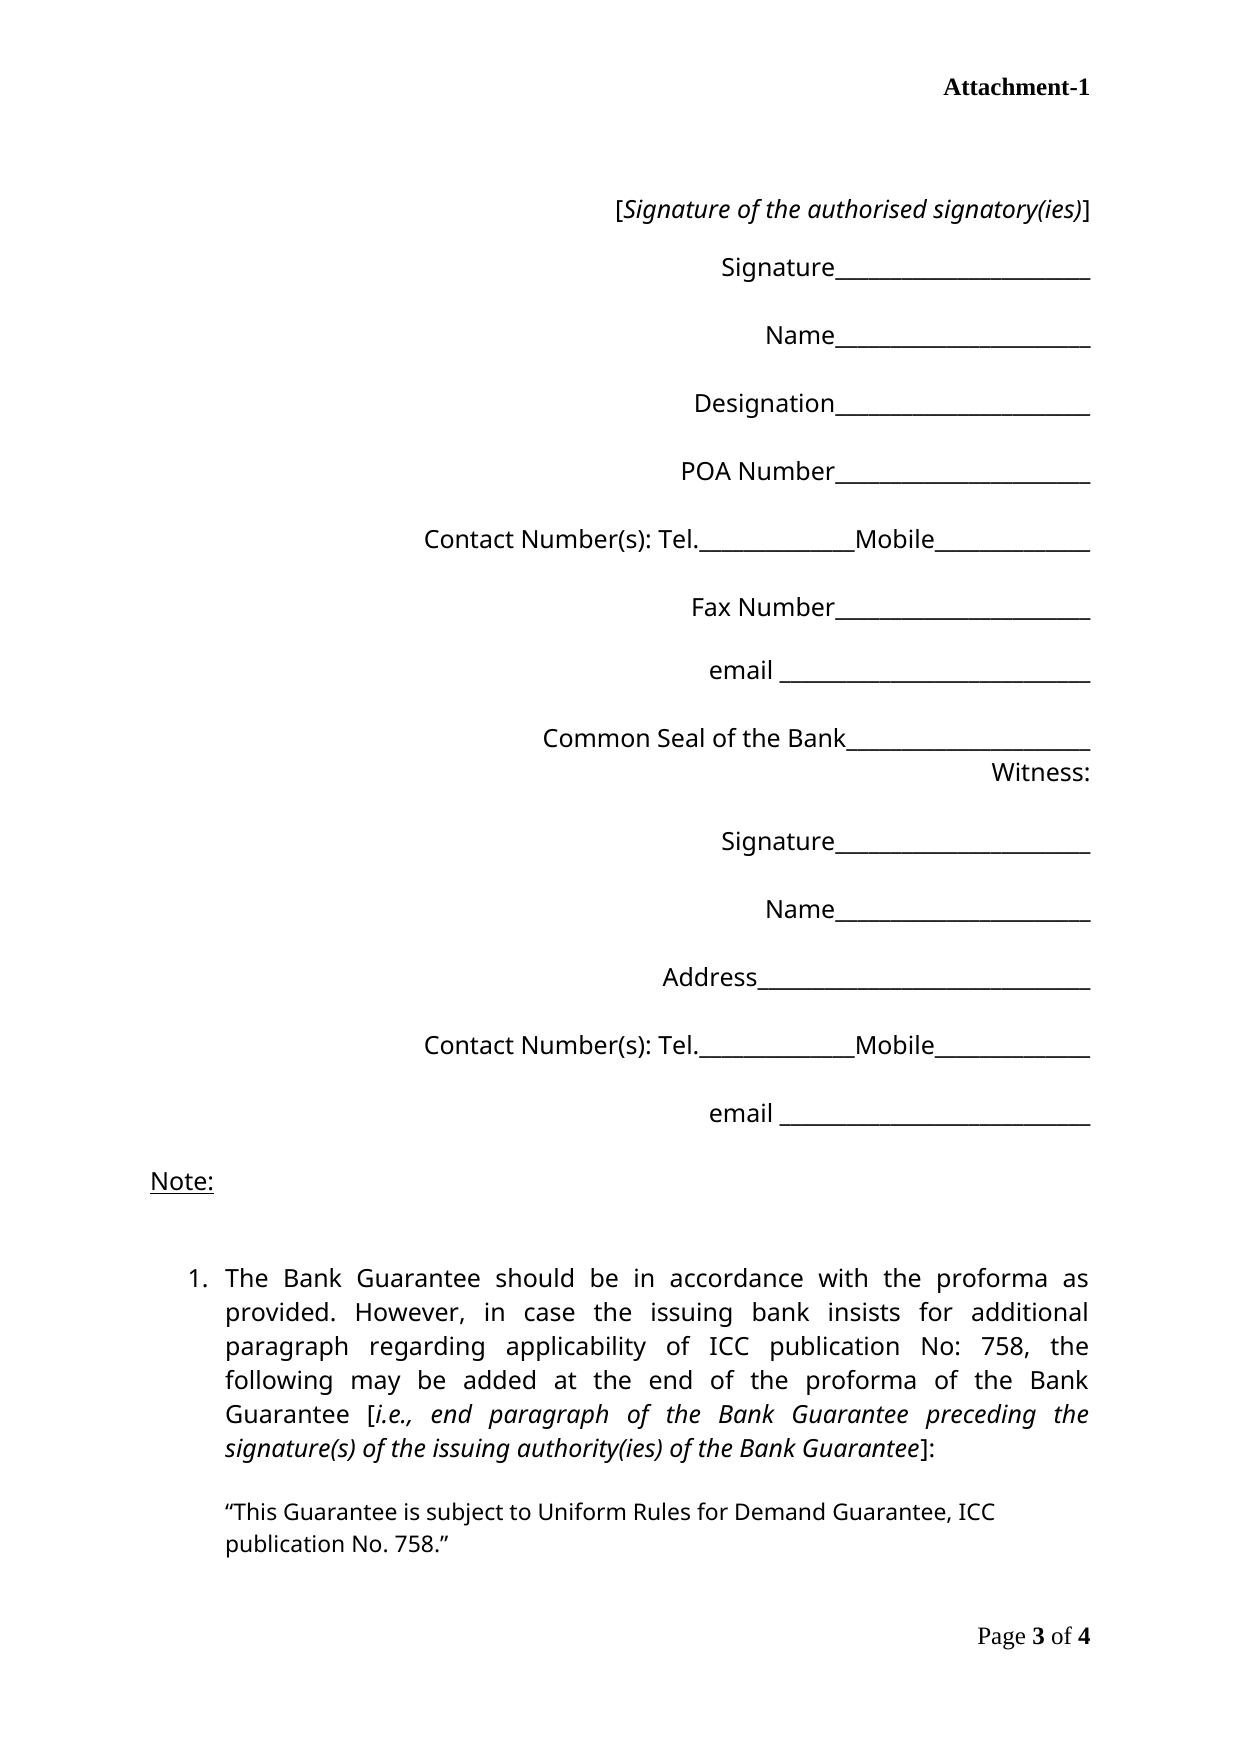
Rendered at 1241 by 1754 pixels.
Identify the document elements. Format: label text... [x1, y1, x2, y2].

text Witness: [150, 755, 1090, 789]
text Contact Number(s): Tel.______________Mobile______________ [150, 1027, 1090, 1062]
text Signature_______________________ [150, 823, 1090, 857]
text POA Number_______________________ [150, 454, 1090, 488]
text email ____________________________ [150, 1096, 1090, 1130]
text email ____________________________ [150, 653, 1090, 687]
text Designation_______________________ [150, 386, 1090, 420]
text “This Guarantee is subject to Uniform Rules for Demand Guarantee, ICC publication No. 758.” [225, 1496, 1090, 1559]
text [Signature of the authorised signatory(ies)] [150, 184, 1090, 226]
text Note: [150, 1164, 1090, 1198]
text Contact Number(s): Tel.______________Mobile______________ [150, 522, 1090, 556]
text Name_______________________ [150, 317, 1090, 352]
text Fax Number_______________________ [150, 590, 1090, 624]
text Name_______________________ [150, 891, 1090, 925]
list The Bank Guarantee should be in accordance with the proforma as provided. However, in case the issuing bank insists for additional paragraph regarding applicability of ICC publication No: 758, the following may be added at the end of the proforma of the Bank Guarantee [i.e., end paragraph of the Bank Guarantee preceding the signature(s) of the issuing authority(ies) of the Bank Guarantee]: [187, 1261, 1090, 1465]
text Signature_______________________ [150, 249, 1090, 283]
text Common Seal of the Bank______________________ [150, 721, 1090, 755]
text Address______________________________ [150, 959, 1090, 993]
